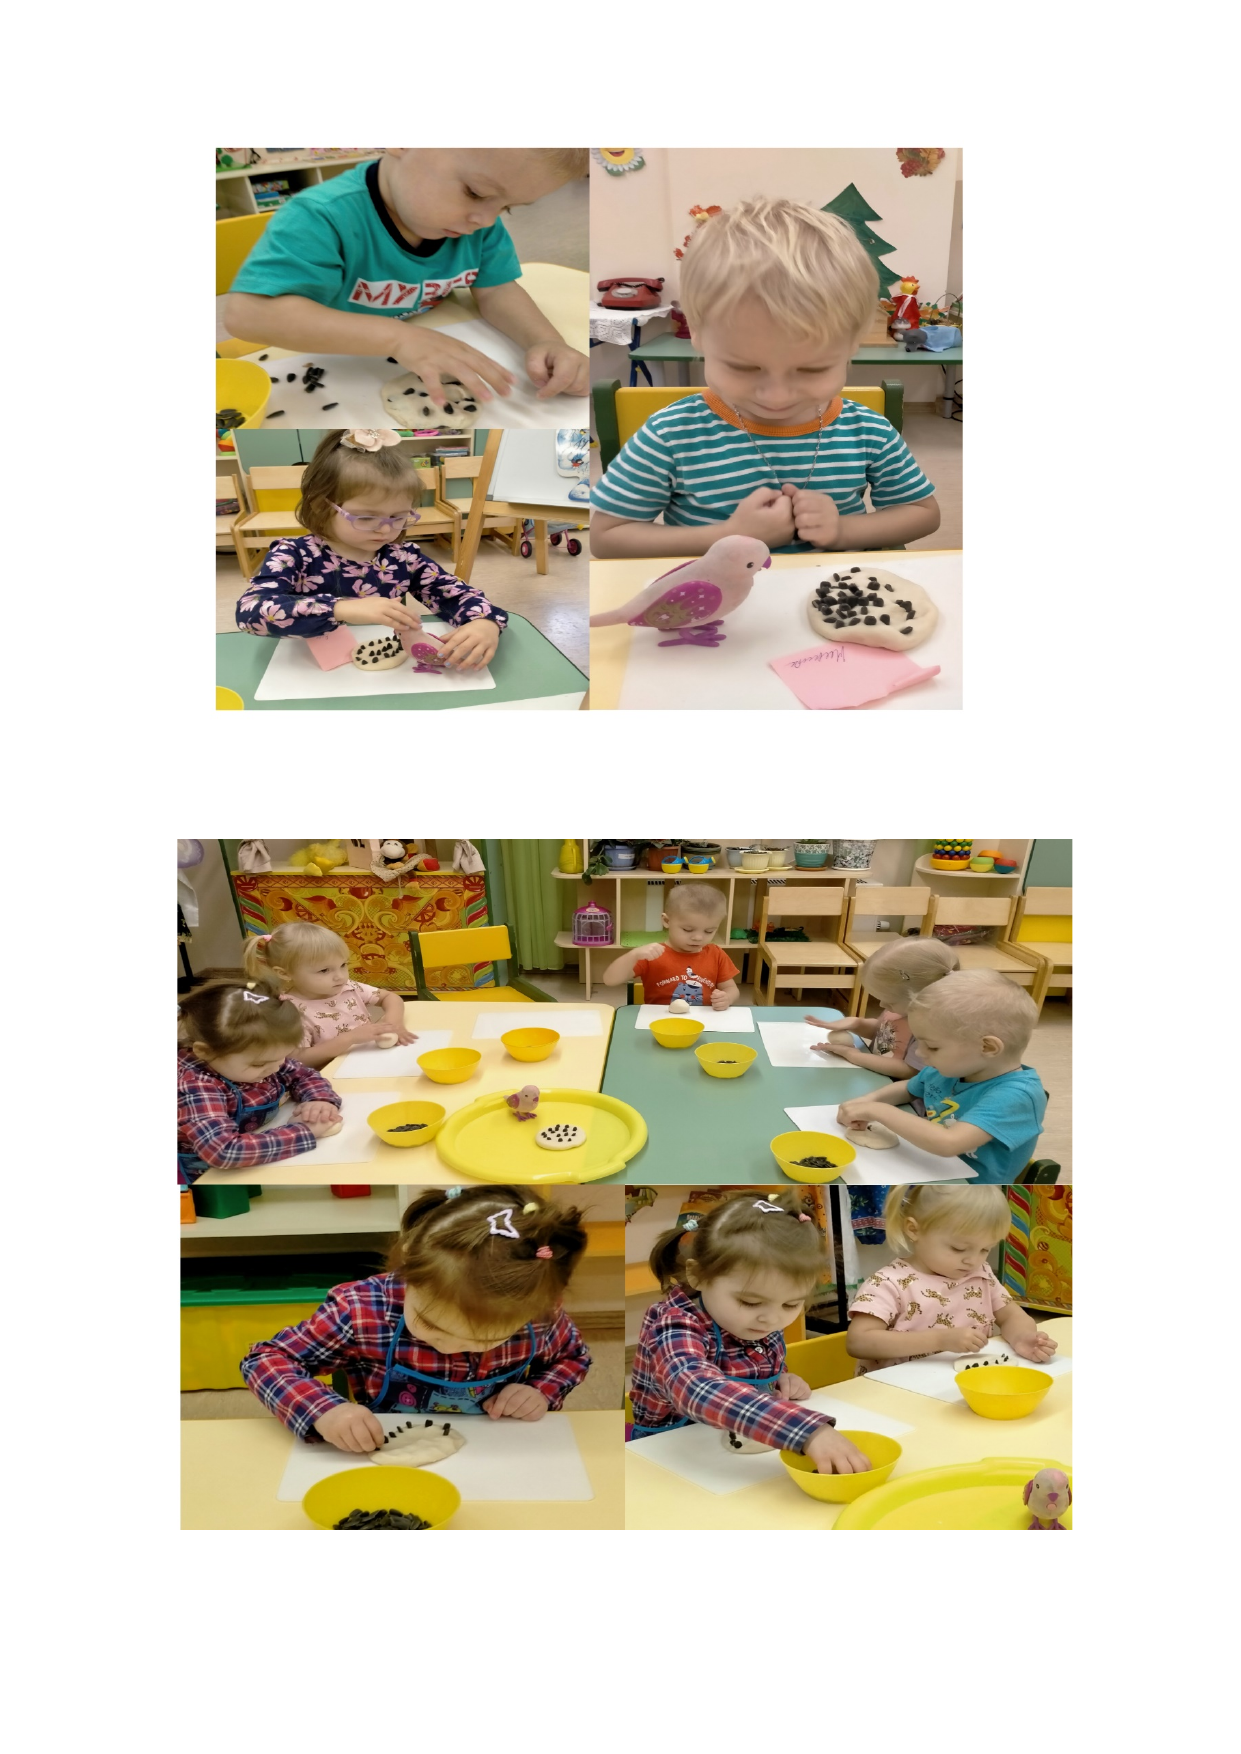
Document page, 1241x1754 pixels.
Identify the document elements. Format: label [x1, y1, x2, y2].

picture [177, 118, 1001, 739]
picture [177, 839, 1073, 1530]
